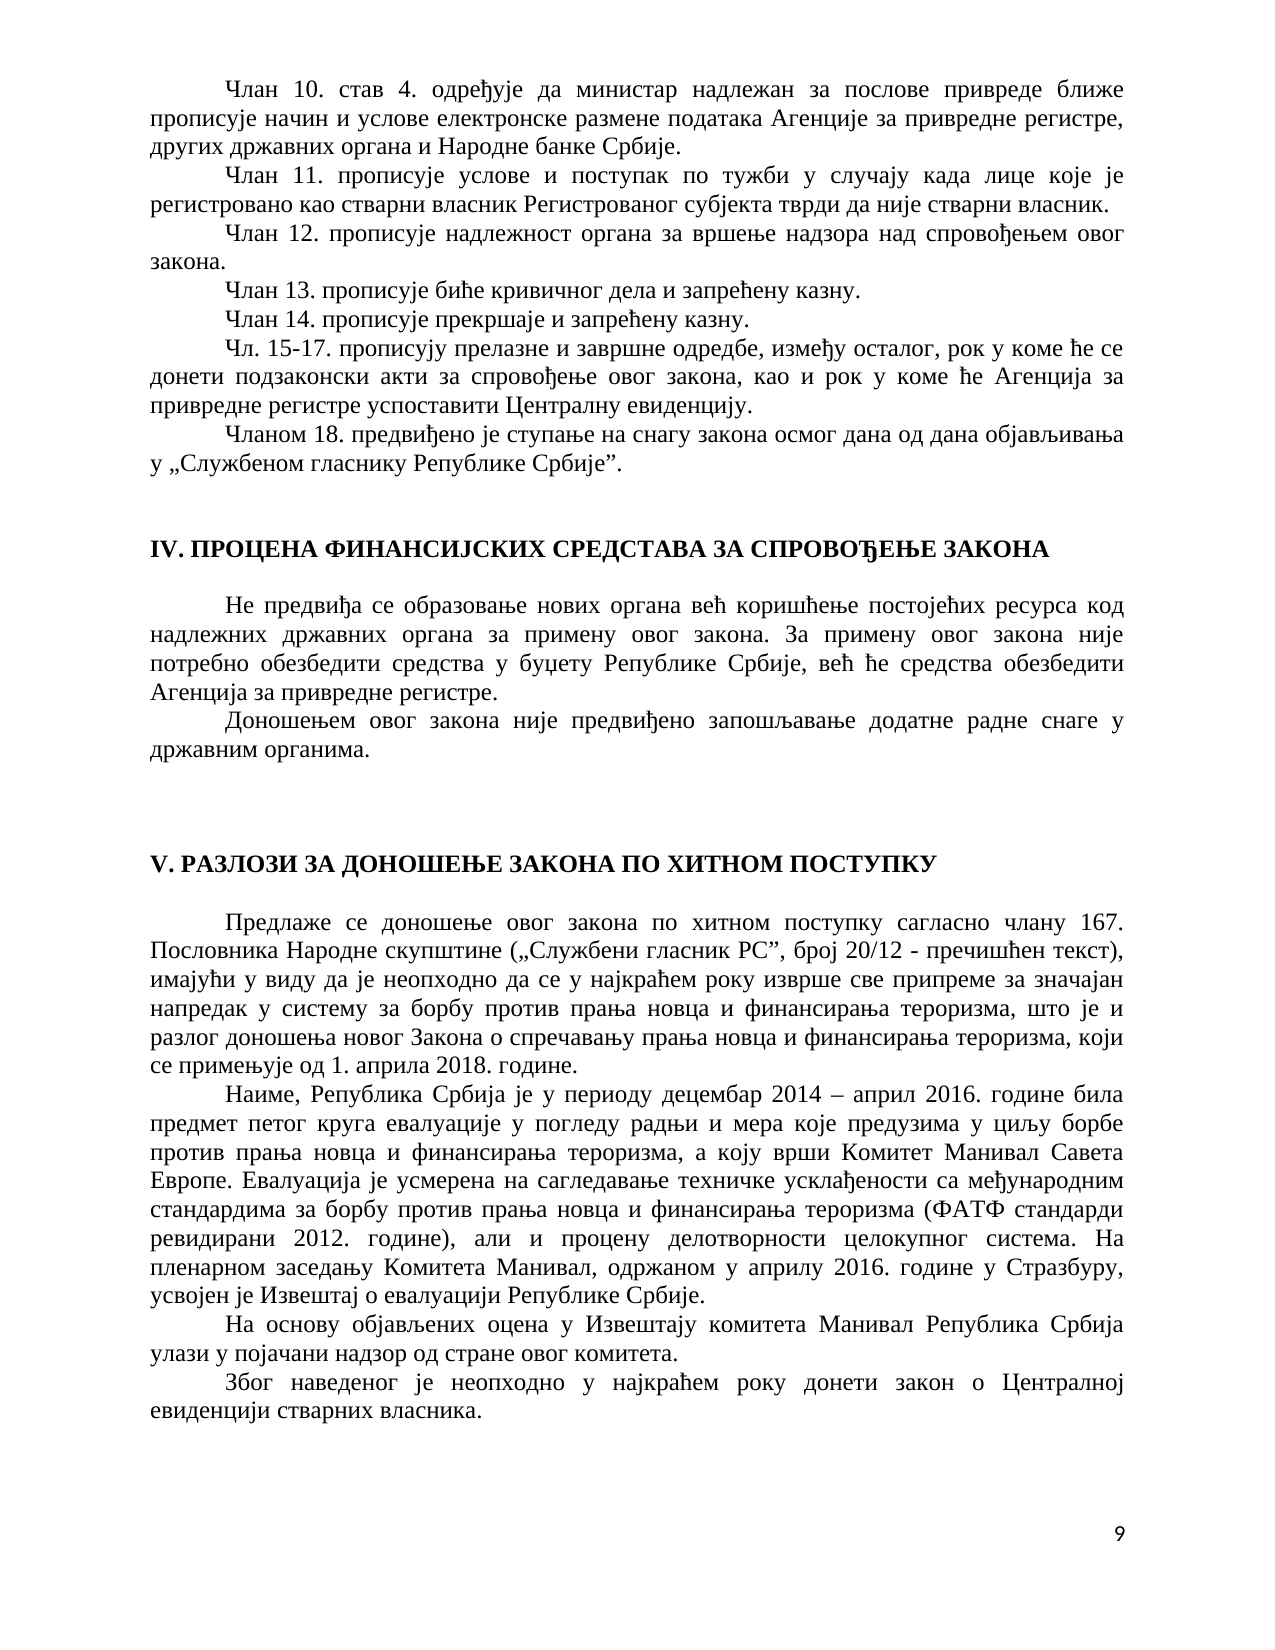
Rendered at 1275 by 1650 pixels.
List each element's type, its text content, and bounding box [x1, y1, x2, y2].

text Чл. 15-17. прописују прелазне и завршне одредбе, између осталог, рок у коме ће се донети подзаконски акти за спровођење овог закона, као и рок у коме ће Агенција за привредне регистре успоставити Централну евиденцију. [150, 333, 1125, 419]
text IV. ПРОЦЕНА ФИНАНСИЈСКИХ СРЕДСТАВА ЗА СПРОВОЂЕЊЕ ЗАКОНА [150, 534, 1125, 563]
text Члан 10. став 4. одређује да министар надлежан за послове привреде ближе прописује начин и услове електронске размене података Агенције за привредне регистре, других државних органа и Народне банке Србије. [150, 74, 1125, 160]
text На основу објављених оцена у Извештају комитета Манивал Република Србија улази у појачани надзор од стране овог комитета. [150, 1309, 1125, 1367]
text Чланом 18. предвиђено је ступање на снагу закона осмог дана од дана објављивања у „Службеном гласнику Републике Србије”. [150, 419, 1125, 476]
text V. РАЗЛОЗИ ЗА ДОНОШЕЊЕ ЗАКОНА ПО ХИТНОМ ПОСТУПКУ [150, 849, 1125, 878]
text Не предвиђа се образовање нових органа већ коришћење постојећих ресурса код надлежних државних органа за примену овог закона. За примену овог закона није потребно обезбедити средства у буџету Републике Србије, већ ће средства обезбедити Агенција за привредне регистре. [150, 591, 1125, 706]
text Наиме, Република Србија је у периоду децембар 2014 – април 2016. године била предмет петог круга евалуације у погледу радњи и мера које предузима у циљу борбе против прања новца и финансирања тероризма, а коју врши Комитет Манивал Савета Европе. Евалуација је усмерена на сагледавање техничке усклађености са међународним стандардима за борбу против прања новца и финансирања тероризма (ФАТФ стандарди ревидирани 2012. године), али и процену делотворности целокупног система. На пленарном заседању Комитета Манивал, одржаном у априлу 2016. године у Стразбуру, усвојен је Извештај о евалуацији Републике Србије. [150, 1079, 1125, 1309]
text Члан 11. прописује услове и поступак по тужби у случају када лице које је регистровано као стварни власник Регистрованог субјекта тврди да није стварни власник. [150, 160, 1125, 218]
text Доношењем овог закона није предвиђено запошљавање додатне радне снаге у државним органима. [150, 706, 1125, 763]
text Члан 12. прописује надлежност органа за вршење надзора над спровођењем овог закона. [150, 218, 1125, 275]
text Због наведеног је неопходно у најкраћем року донети закон о Централној евиденцији стварних власника. [150, 1367, 1125, 1424]
text Предлаже се доношење овог закона по хитном поступку сагласно члану 167. Пословника Народне скупштине („Службени гласник РС”, број 20/12 - пречишћен текст), имајући у виду да је неопходно да се у најкраћем року изврше све припреме за значајан напредак у систему за борбу против прања новца и финансирања тероризма, што је и разлог доношења новог Закона о спречавању прања новца и финансирања тероризма, који се примењује од 1. априла 2018. године. [150, 907, 1125, 1079]
text Члан 14. прописује прекршаје и запрећену казну. [150, 304, 1125, 333]
text Члан 13. прописује биће кривичног дела и запрећену казну. [150, 275, 1125, 304]
